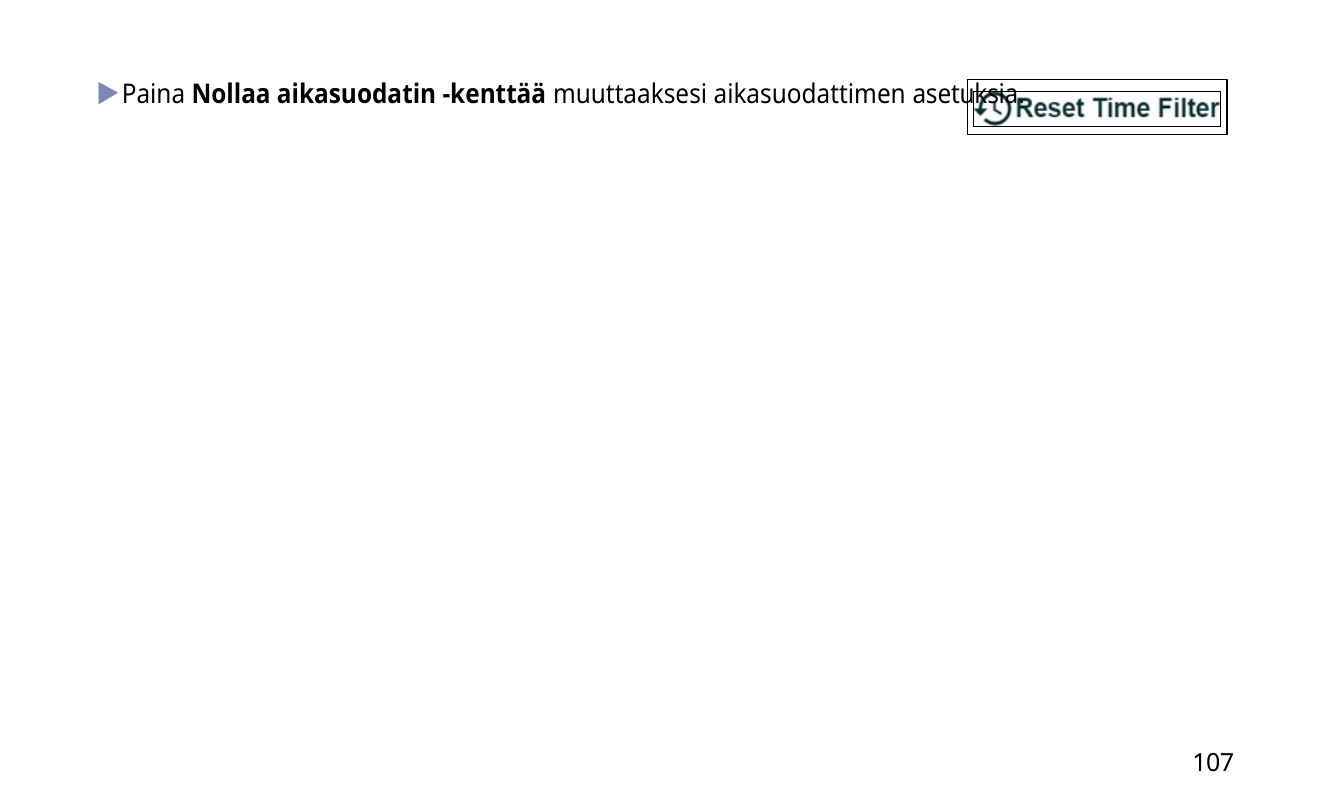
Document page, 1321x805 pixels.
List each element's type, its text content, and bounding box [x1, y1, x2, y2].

picture [974, 111, 1220, 126]
list Paina Nollaa aikasuodatin -kenttää muuttaaksesi aikasuodattimen asetuksia. [96, 74, 1258, 111]
